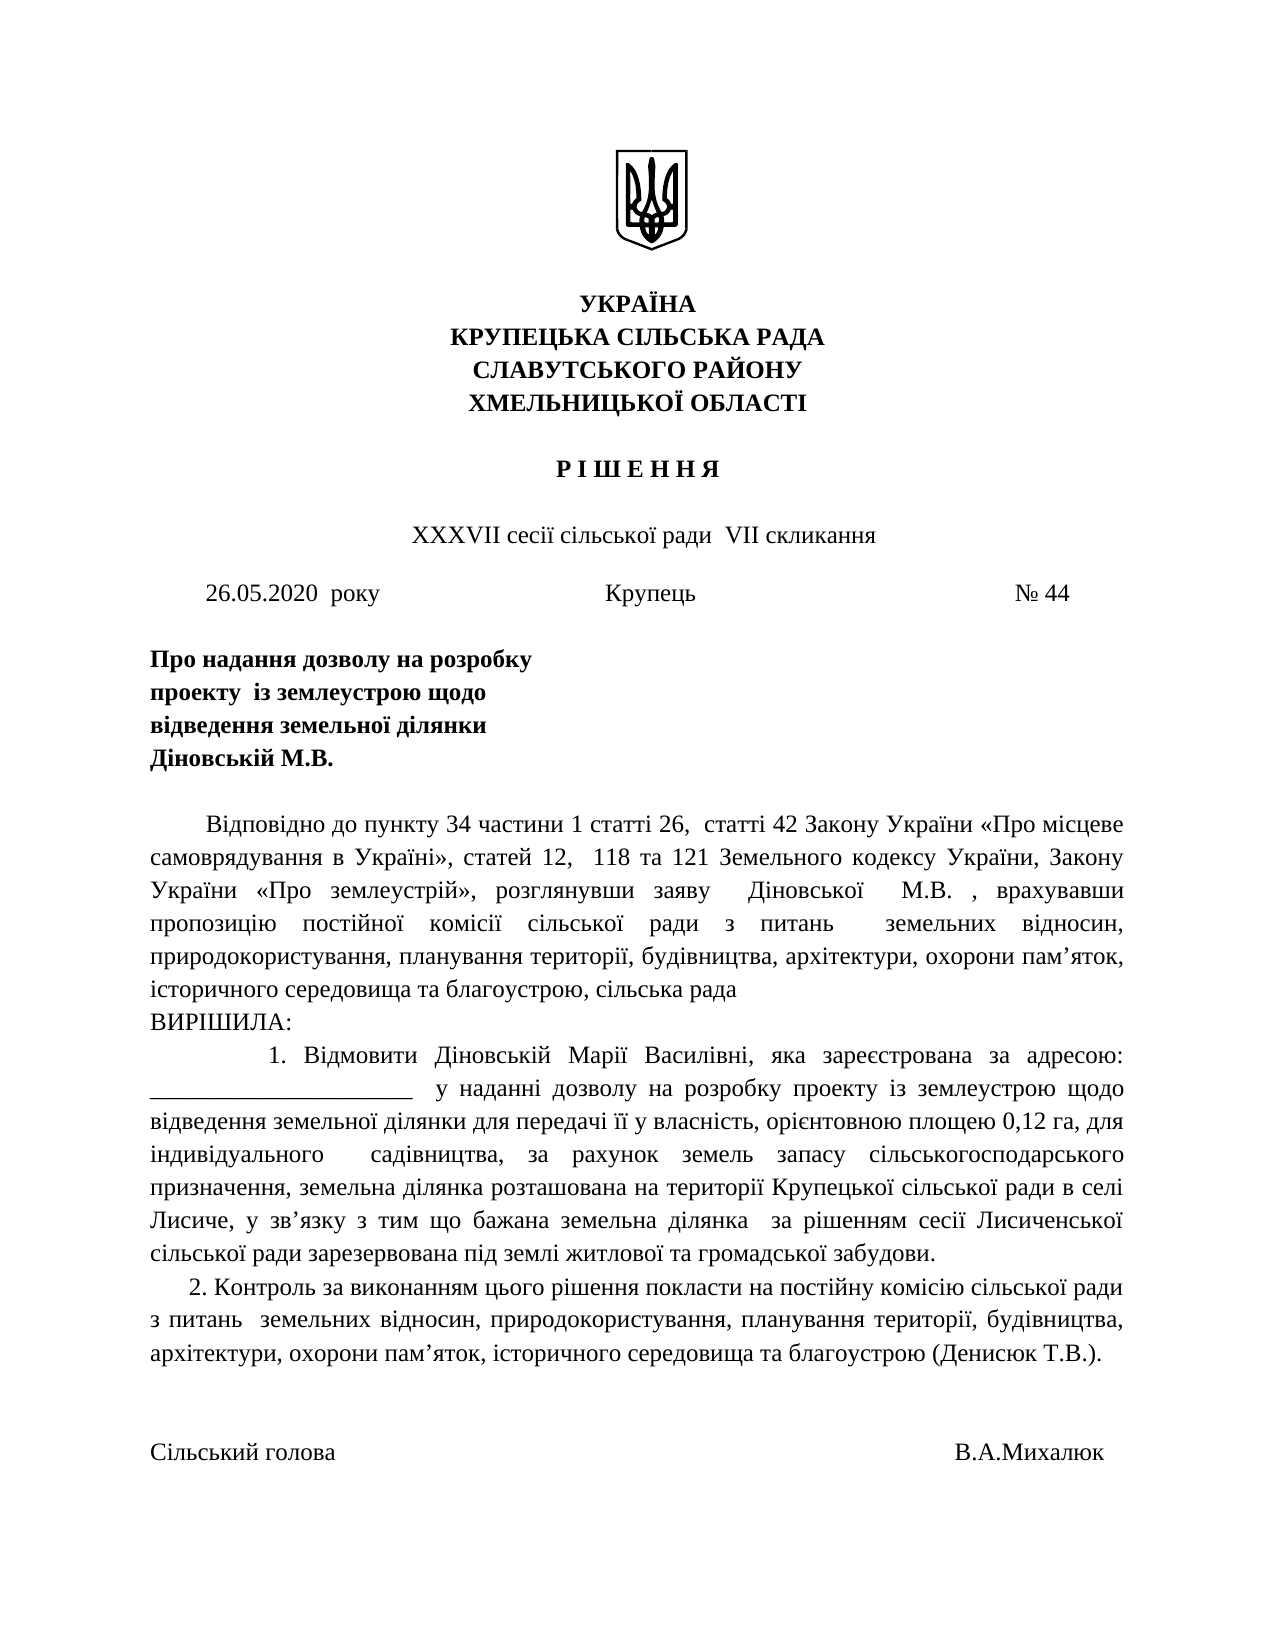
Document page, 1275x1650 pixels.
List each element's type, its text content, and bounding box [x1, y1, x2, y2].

text СЛАВУТСЬКОГО РАЙОНУ [150, 355, 1125, 384]
text ХМЕЛЬНИЦЬКОЇ ОБЛАСТІ [150, 388, 1125, 417]
text проекту із землеустрою щодо [150, 677, 1125, 706]
text Діновській М.В. [150, 743, 1125, 772]
text УКРАЇНА [150, 289, 1125, 318]
text відведення земельної ділянки [150, 710, 1125, 739]
text КРУПЕЦЬКА СІЛЬСЬКА РАДА [150, 322, 1125, 351]
text ВИРІШИЛА: [150, 1007, 1125, 1036]
text Про надання дозволу на розробку [150, 644, 1125, 673]
text Р І Ш Е Н Н Я [150, 454, 1125, 483]
text Сільський голова В.А.Михалюк [150, 1437, 1125, 1465]
text 1. Відмовити Діновській Марії Василівні, яка зареєстрована за адресою: _____________________ у наданні дозволу на розробку проекту із землеустрою щодо відведення земельної ділянки для передачі її у власність, орієнтовною площею 0,12 га, для індивідуального садівництва, за рахунок земель запасу сільськогосподарського призначення, земельна ділянка розташована на території Крупецької сільської ради в селі Лисиче, у зв’язку з тим що бажана земельна ділянка за рішенням сесії Лисиченської сільської ради зарезервована під землі житлової та громадської забудови. [150, 1040, 1125, 1267]
text ХХХVІІ сесії сільської ради VІІ скликання [150, 520, 1125, 549]
text Відповідно до пункту 34 частини 1 статті 26, статті 42 Закону України «Про місцеве самоврядування в Україні», статей 12, 118 та 121 Земельного кодексу України, Закону України «Про землеустрій», розглянувши заяву Діновської М.В. , врахувавши пропозицію постійної комісії сільської ради з питань земельних відносин, природокористування, планування території, будівництва, архітектури, охорони пам’яток, історичного середовища та благоустрою, сільська рада [150, 809, 1125, 1003]
text 2. Контроль за виконанням цього рішення покласти на постійну комісію сільської ради з питань земельних відносин, природокористування, планування території, будівництва, архітектури, охорони пам’яток, історичного середовища та благоустрою (Денисюк Т.В.). [150, 1272, 1125, 1366]
text 26.05.2020 року Крупець № 44 [150, 578, 1125, 607]
